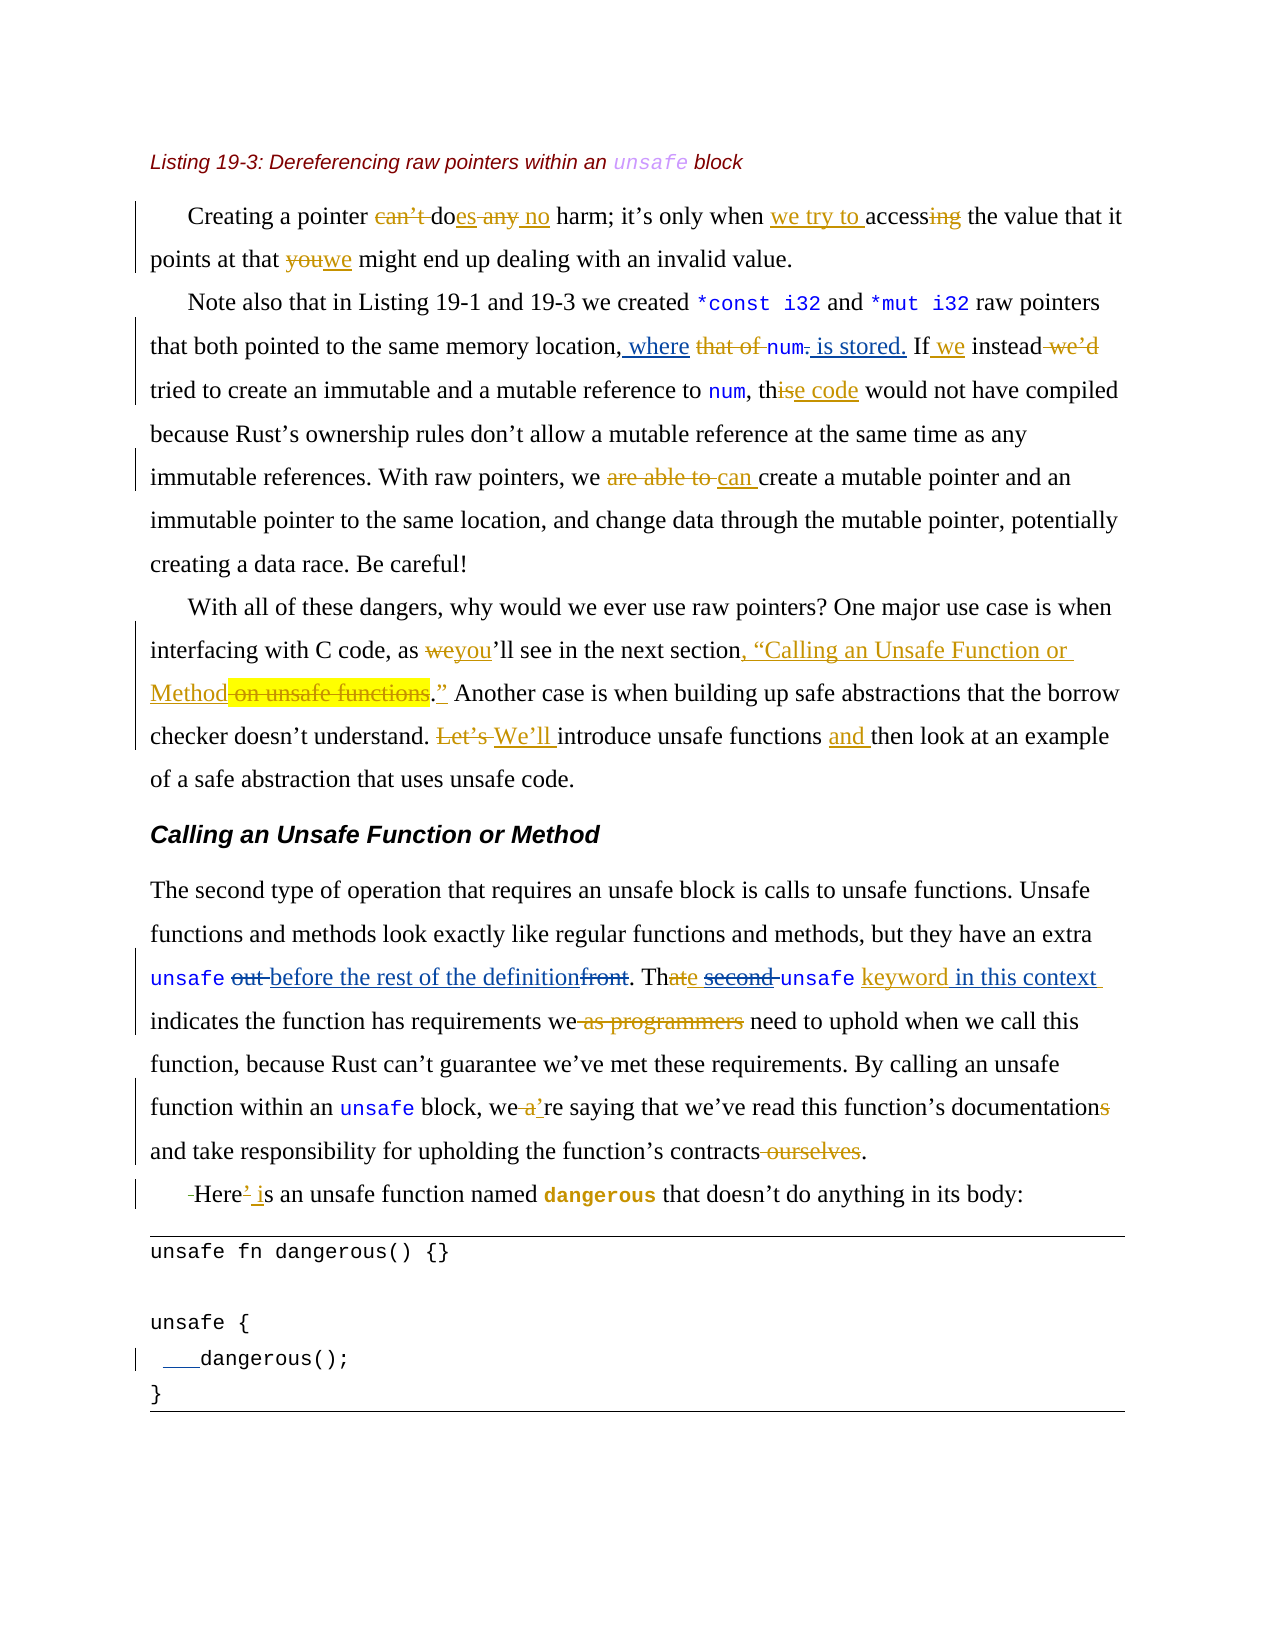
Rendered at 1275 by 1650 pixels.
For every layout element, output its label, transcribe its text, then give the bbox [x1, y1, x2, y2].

text unsafe fn dangerous() {} [150, 1237, 1125, 1265]
text dangerous(); [150, 1347, 1125, 1371]
text With all of these dangers, why would we ever use raw pointers? One major use case is when interfacing with C code, as ’ll see in the next section. Another case is when building up safe abstractions that the borrow checker doesn’t understand. introduce unsafe functions then look at an example of a safe abstraction that uses unsafe code. [150, 592, 1125, 793]
text Note also that in Listing 19-1 and 19-3 we created *const i32 and *mut i32 raw pointers that both pointed to the same memory location, num If instead tried to create an immutable and a mutable reference to num, th would not have compiled because Rust’s ownership rules don’t allow a mutable reference at the same time as any immutable references. With raw pointers, we create a mutable pointer and an immutable pointer to the same location, and change data through the mutable pointer, potentially creating a data race. Be careful! [150, 287, 1125, 577]
text Heres an unsafe function named dangerous that doesn’t do anything in its body: [150, 1179, 1125, 1209]
list Listing 19-3: Dereferencing raw pointers within an unsafe block [150, 150, 1125, 176]
text Calling an Unsafe Function or Method [150, 820, 1125, 849]
text Creating a pointer do harm; it’s only when access the value that it points at that might end up dealing with an invalid value. [150, 201, 1125, 273]
text } [150, 1383, 1125, 1411]
text The second type of operation that requires an unsafe block is calls to unsafe functions. Unsafe functions and methods look exactly like regular functions and methods, but they have an extra unsafe . Thunsafe indicates the function has requirements we need to uphold when we call this function, because Rust can’t guarantee we’ve met these requirements. By calling an unsafe function within an unsafe block, were saying that we’ve read this function’s documentation and take responsibility for upholding the function’s contracts. [150, 876, 1125, 1165]
text unsafe { [150, 1312, 1125, 1336]
